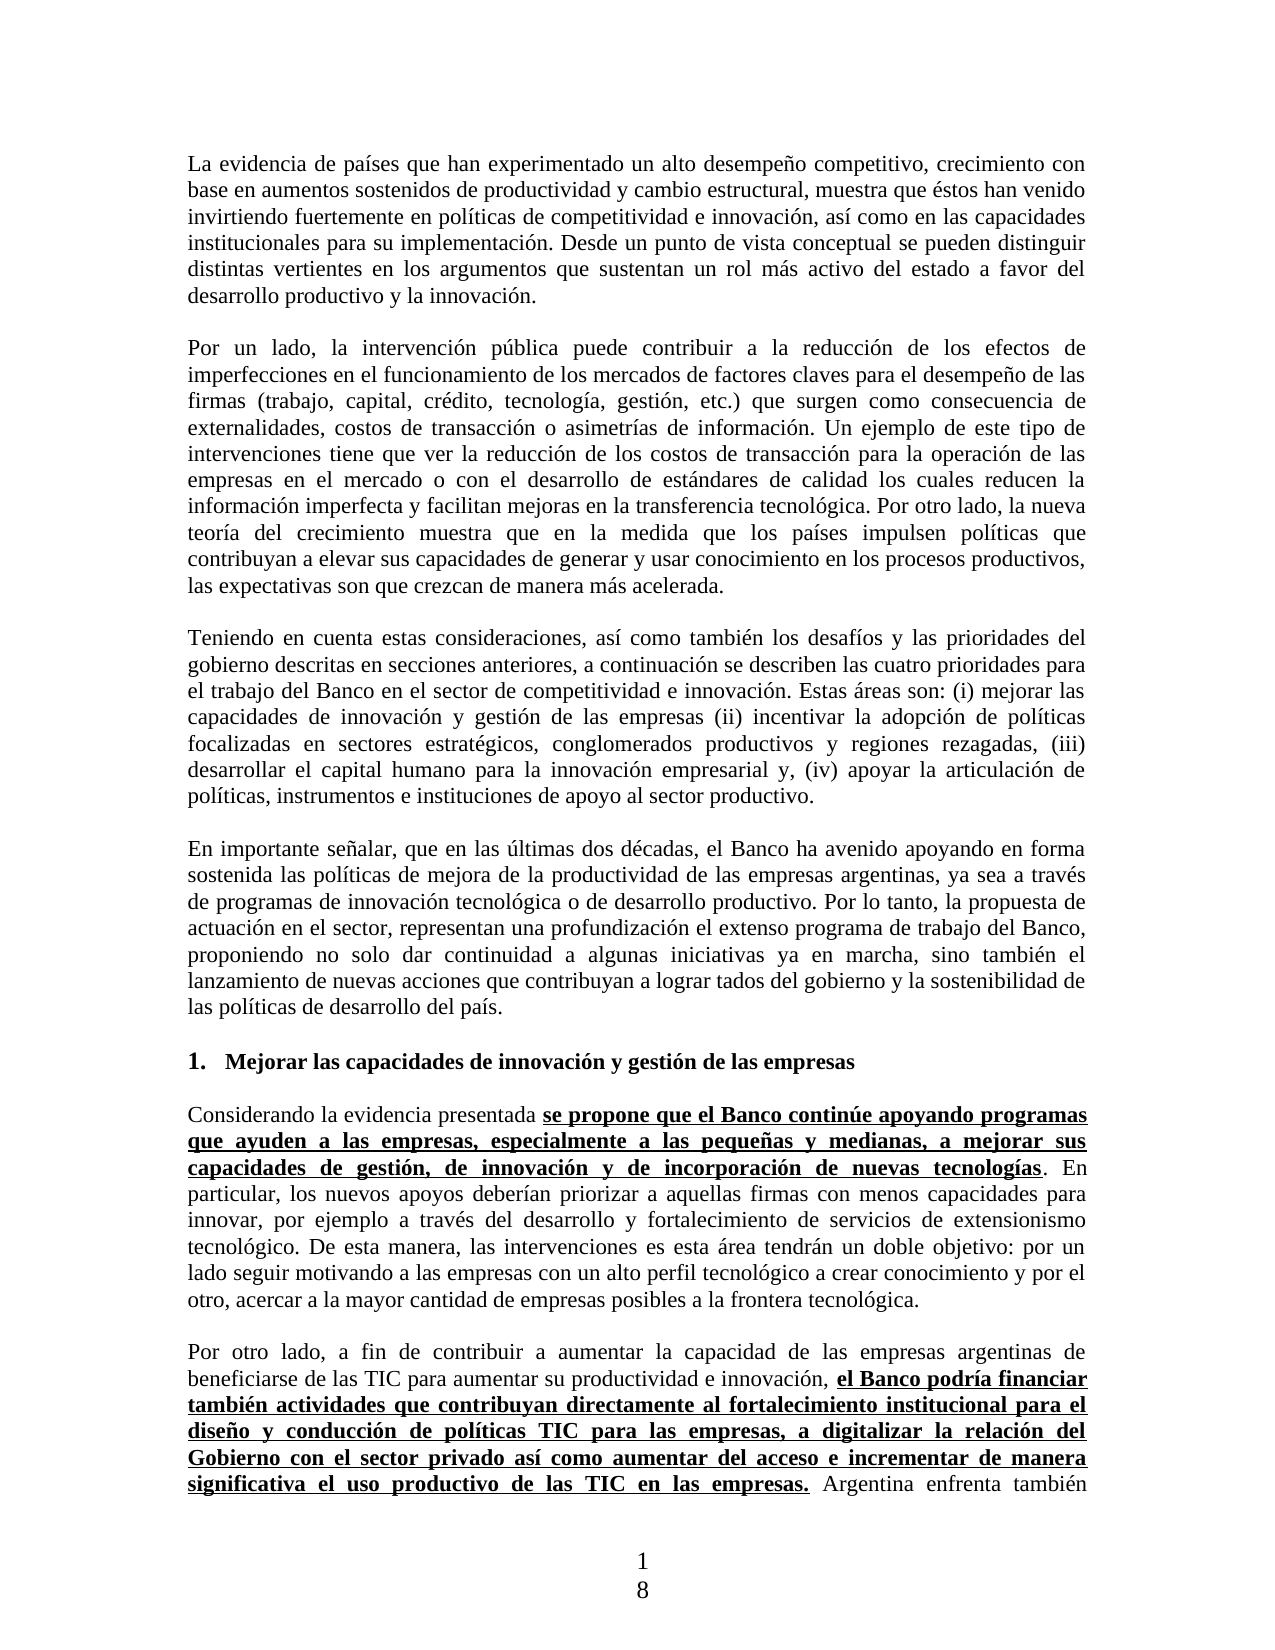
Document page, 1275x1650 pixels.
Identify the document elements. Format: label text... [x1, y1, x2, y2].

text Por un lado, la intervención pública puede contribuir a la reducción de los efectos de imperfecciones en el funcionamiento de los mercados de factores claves para el desempeño de las firmas (trabajo, capital, crédito, tecnología, gestión, etc.) que surgen como consecuencia de externalidades, costos de transacción o asimetrías de información. Un ejemplo de este tipo de intervenciones tiene que ver la reducción de los costos de transacción para la operación de las empresas en el mercado o con el desarrollo de estándares de calidad los cuales reducen la información imperfecta y facilitan mejoras en la transferencia tecnológica. Por otro lado, la nueva teoría del crecimiento muestra que en la medida que los países impulsen políticas que contribuyan a elevar sus capacidades de generar y usar conocimiento en los procesos productivos, las expectativas son que crezcan de manera más acelerada. [187, 334, 1087, 598]
text Considerando la evidencia presentada se propone que el Banco continúe apoyando programas que ayuden a las empresas, especialmente a las pequeñas y medianas, a mejorar sus capacidades de gestión, de innovación y de incorporación de nuevas tecnologías. En particular, los nuevos apoyos deberían priorizar a aquellas firmas con menos capacidades para innovar, por ejemplo a través del desarrollo y fortalecimiento de servicios de extensionismo tecnológico. De esta manera, las intervenciones es esta área tendrán un doble objetivo: por un lado seguir motivando a las empresas con un alto perfil tecnológico a crear conocimiento y por el otro, acercar a la mayor cantidad de empresas posibles a la frontera tecnológica. [187, 1151, 1087, 1312]
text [187, 1468, 1087, 1496]
text La evidencia de países que han experimentado un alto desempeño competitivo, crecimiento con base en aumentos sostenidos de productividad y cambio estructural, muestra que éstos han venido invirtiendo fuertemente en políticas de competitividad e innovación, así como en las capacidades institucionales para su implementación. Desde un punto de vista conceptual se pueden distinguir distintas vertientes en los argumentos que sustentan un rol más activo del estado a favor del desarrollo productivo y la innovación. [187, 150, 1087, 308]
text En importante señalar, que en las últimas dos décadas, el Banco ha avenido apoyando en forma sostenida las políticas de mejora de la productividad de las empresas argentinas, ya sea a través de programas de innovación tecnológica o de desarrollo productivo. Por lo tanto, la propuesta de actuación en el sector, representan una profundización el extenso programa de trabajo del Banco, proponiendo no solo dar continuidad a algunas iniciativas ya en marcha, sino también el lanzamiento de nuevas acciones que contribuyan a lograr tados del gobierno y la sostenibilidad de las políticas de desarrollo del país. [187, 835, 1087, 1020]
text Teniendo en cuenta estas consideraciones, así como también los desafíos y las prioridades del gobierno descritas en secciones anteriores, a continuación se describen las cuatro prioridades para el trabajo del Banco en el sector de competitividad e innovación. Estas áreas son: (i) mejorar las capacidades de innovación y gestión de las empresas (ii) incentivar la adopción de políticas focalizadas en sectores estratégicos, conglomerados productivos y regiones rezagadas, (iii) desarrollar el capital humano para la innovación empresarial y, (iv) apoyar la articulación de políticas, instrumentos e instituciones de apoyo al sector productivo. [187, 624, 1087, 809]
text Considerando la evidencia presentada se propone que el Banco continúe apoyando programas que ayuden a las empresas, especialmente a las pequeñas y medianas, a mejorar sus capacidades de gestión, de innovación y de incorporación de nuevas tecnologías. En particular, los nuevos apoyos deberían priorizar a aquellas firmas con menos capacidades para innovar, por ejemplo a través del desarrollo y fortalecimiento de servicios de extensionismo tecnológico. De esta manera, las intervenciones es esta área tendrán un doble objetivo: por un lado seguir motivando a las empresas con un alto perfil tecnológico a crear conocimiento y por el otro, acercar a la mayor cantidad de empresas posibles a la frontera tecnológica. [187, 1101, 1087, 1150]
subtitle Mejorar las capacidades de innovación y gestión de las empresas [187, 1046, 1087, 1075]
